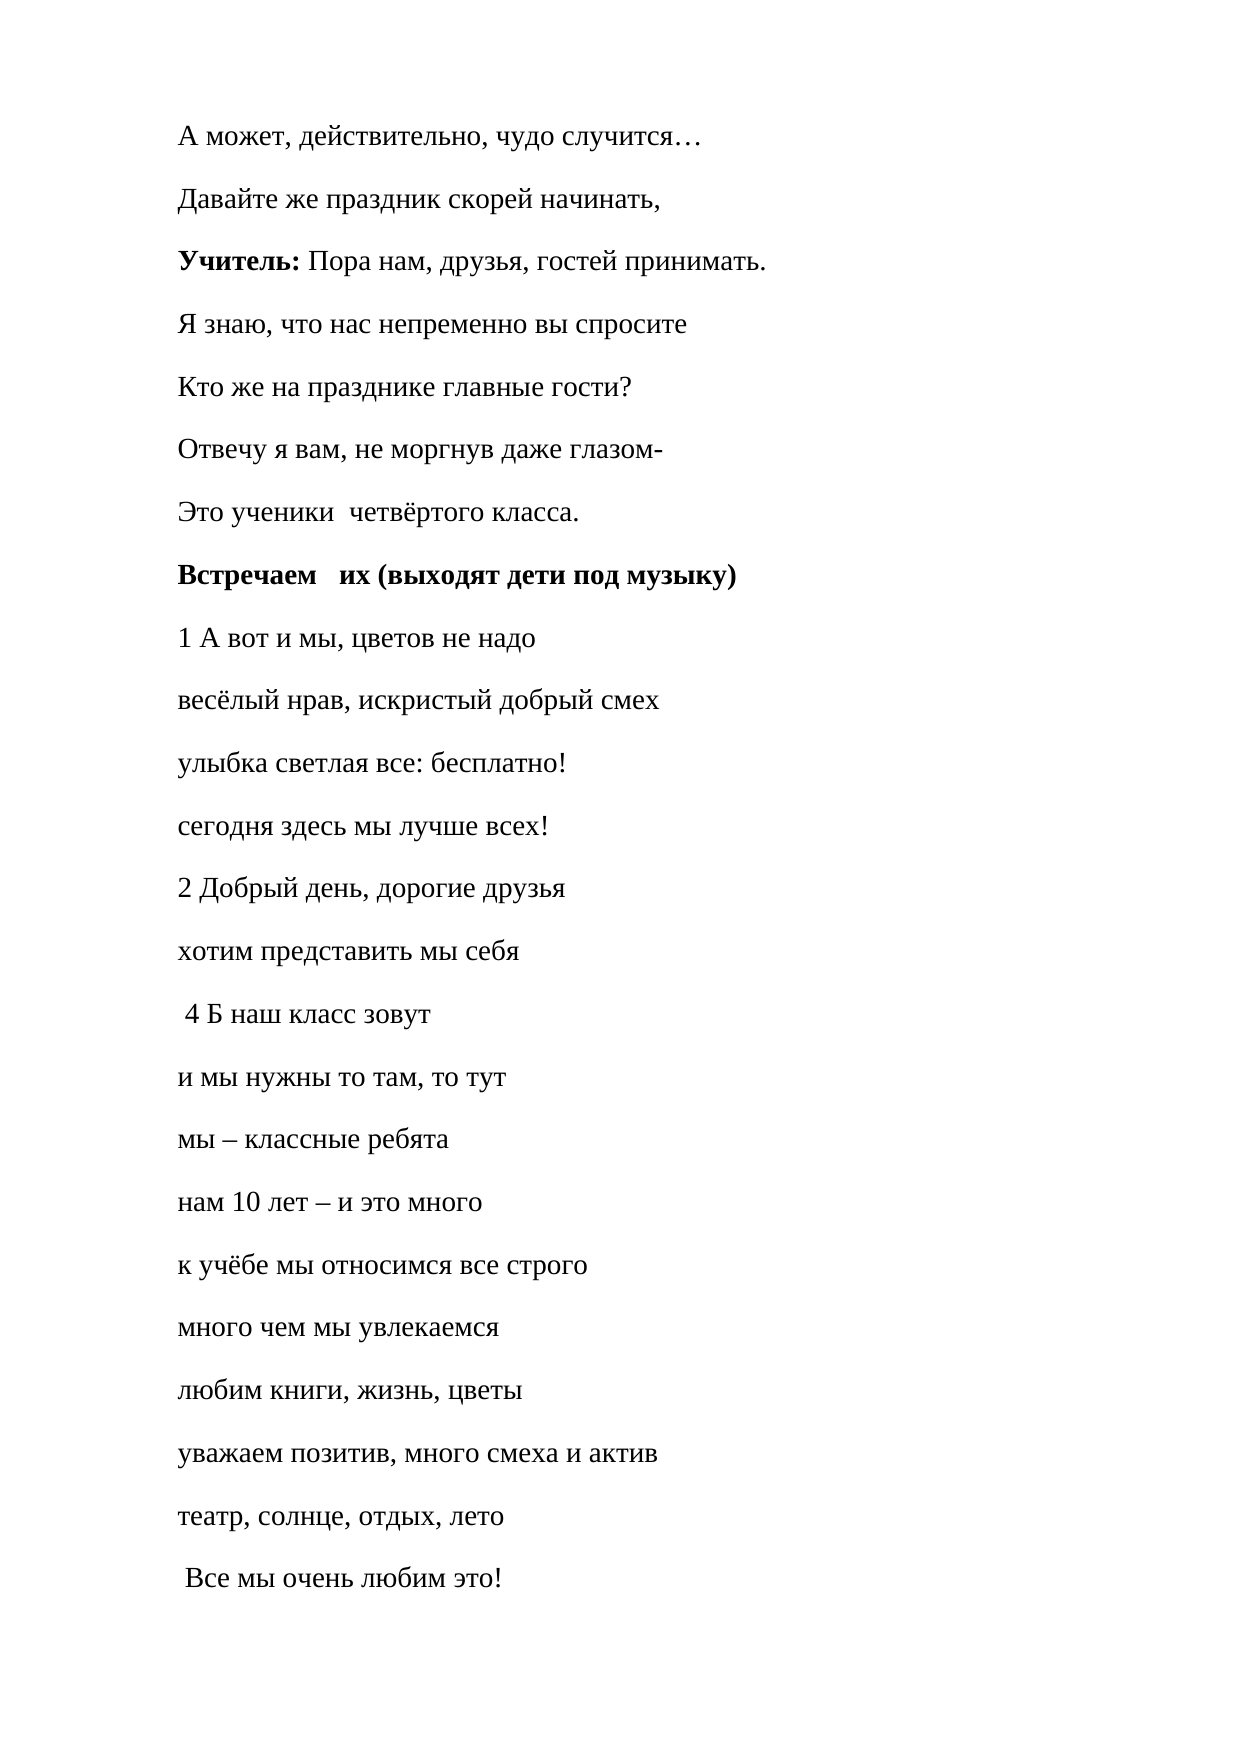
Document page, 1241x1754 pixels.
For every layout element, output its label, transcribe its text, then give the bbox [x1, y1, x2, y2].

text уважаем позитив, много смеха и актив [177, 1435, 1152, 1468]
text Учитель: Пора нам, друзья, гостей принимать. [177, 243, 1152, 277]
text Кто же на празднике главные гости? [177, 369, 1152, 402]
text Все мы очень любим это! [177, 1560, 1152, 1594]
text 1 А вот и мы, цветов не надо [177, 620, 1152, 653]
text много чем мы увлекаемся [177, 1309, 1152, 1343]
text театр, солнце, отдых, лето [177, 1498, 1152, 1531]
text Встречаем их (выходят дети под музыку) [177, 557, 1152, 591]
text мы – классные ребята [177, 1121, 1152, 1155]
text и мы нужны то там, то тут [177, 1059, 1152, 1092]
text улыбка светлая все: бесплатно! [177, 745, 1152, 779]
text весёлый нрав, искристый добрый смех [177, 682, 1152, 716]
text нам 10 лет – и это много [177, 1184, 1152, 1218]
text 4 Б наш класс зовут [177, 996, 1152, 1029]
text 2 Добрый день, дорогие друзья [177, 871, 1152, 904]
text А может, действительно, чудо случится… [177, 118, 1152, 152]
text любим книги, жизнь, цветы [177, 1372, 1152, 1406]
text хотим представить мы себя [177, 933, 1152, 967]
text Я знаю, что нас непременно вы спросите [177, 306, 1152, 340]
text Это ученики четвёртого класса. [177, 494, 1152, 528]
text Давайте же праздник скорей начинать, [177, 181, 1152, 214]
text Отвечу я вам, не моргнув даже глазом- [177, 432, 1152, 465]
text к учёбе мы относимся все строго [177, 1247, 1152, 1280]
text сегодня здесь мы лучше всех! [177, 808, 1152, 841]
